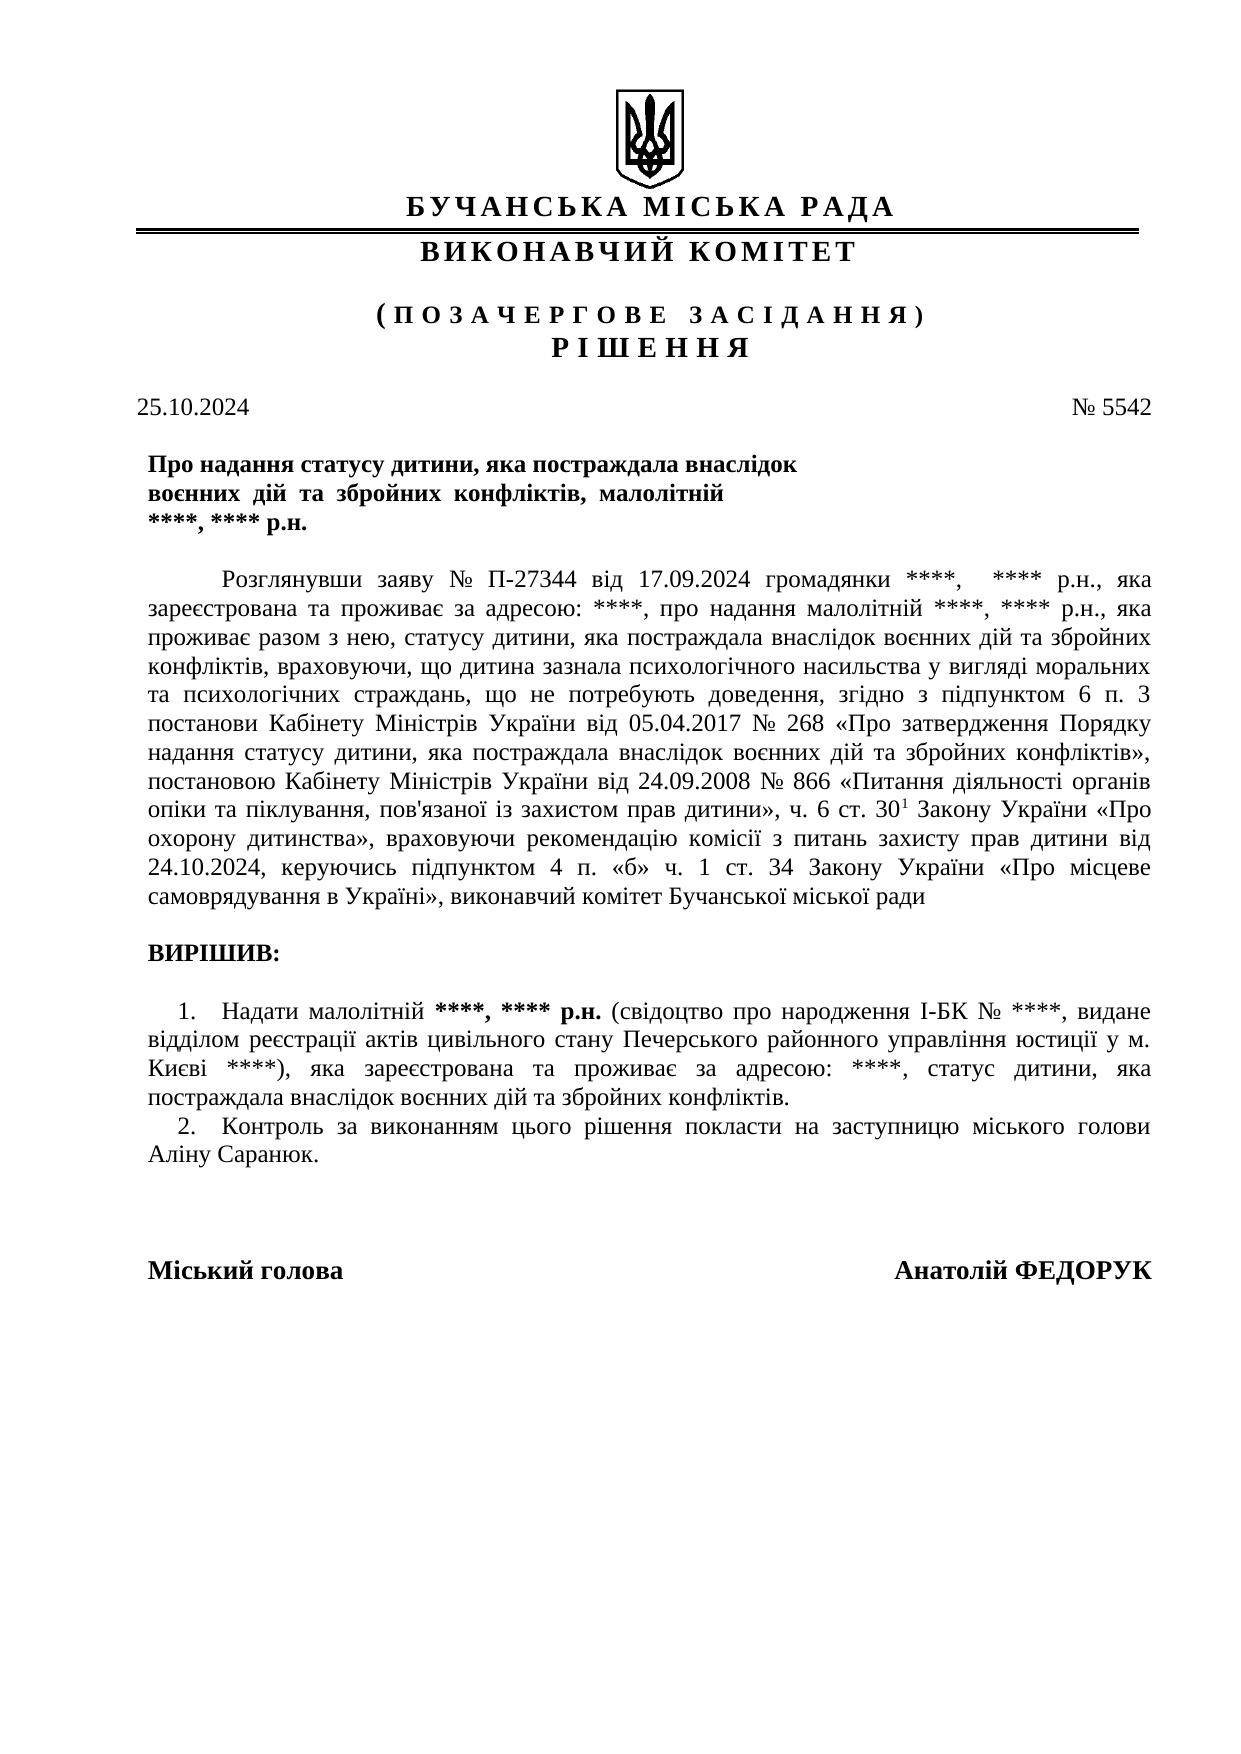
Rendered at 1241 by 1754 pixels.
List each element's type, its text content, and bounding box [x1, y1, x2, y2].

table_header № 5542 [650, 392, 1163, 421]
text ВИРІШИВ: [148, 938, 1152, 967]
table_header 25.10.2024 [136, 392, 649, 421]
table_header Анатолій ФЕДОРУК [650, 1255, 1163, 1286]
table_header ВИКОНАВЧИЙ КОМІТЕТ [136, 234, 1139, 296]
text ****, **** р.н. [148, 507, 812, 536]
text (ПОЗАЧЕРГОВЕ ЗАСІДАННЯ) [148, 296, 1152, 330]
text Розглянувши заяву № П-27344 від 17.09.2024 громадянки ****, **** р.н., яка зареєстрована та проживає за адресою: ****, про надання малолітній ****, **** р.н., яка проживає разом з нею, статусу дитини, яка постраждала внаслідок воєнних дій та збройних конфліктів, враховуючи, що дитина зазнала психологічного насильства у вигляді моральних та психологічних страждань, що не потребують доведення, згідно з підпунктом 6 п. 3 постанови Кабінету Міністрів України від 05.04.2017 № 268 «Про затвердження Порядку надання статусу дитини, яка постраждала внаслідок воєнних дій та збройних конфліктів», постановою Кабінету Міністрів України від 24.09.2008 № 866 «Питання діяльності органів опіки та піклування, пов'язаної із захистом прав дитини», ч. 6 ст. 301 Закону України «Про охорону дитинства», враховуючи рекомендацію комісії з питань захисту прав дитини від 24.10.2024, керуючись підпунктом 4 п. «б» ч. 1 ст. 34 Закону України «Про місцеве самоврядування в Україні», виконавчий комітет Бучанської міської ради [148, 564, 1152, 909]
list Надати малолітній ****, **** р.н. (свідоцтво про народження І-БК № ****, видане відділом реєстрації актів цивільного стану Печерського районного управління юстиції у м. Києві ****), яка зареєстрована та проживає за адресою: ****, статус дитини, яка постраждала внаслідок воєнних дій та збройних конфліктів. [148, 996, 1152, 1111]
text БУЧАНСЬКА МІСЬКА РАДА [148, 189, 1152, 223]
table_header Міський голова [136, 1255, 649, 1286]
picture [614, 88, 686, 189]
text Про надання статусу дитини, яка постраждала внаслідок воєнних дій та збройних конфліктів, малолітній [148, 449, 812, 507]
list Контроль за виконанням цього рішення покласти на заступницю міського голови Аліну Саранюк. [148, 1111, 1152, 1168]
text РІШЕННЯ [148, 330, 1152, 363]
